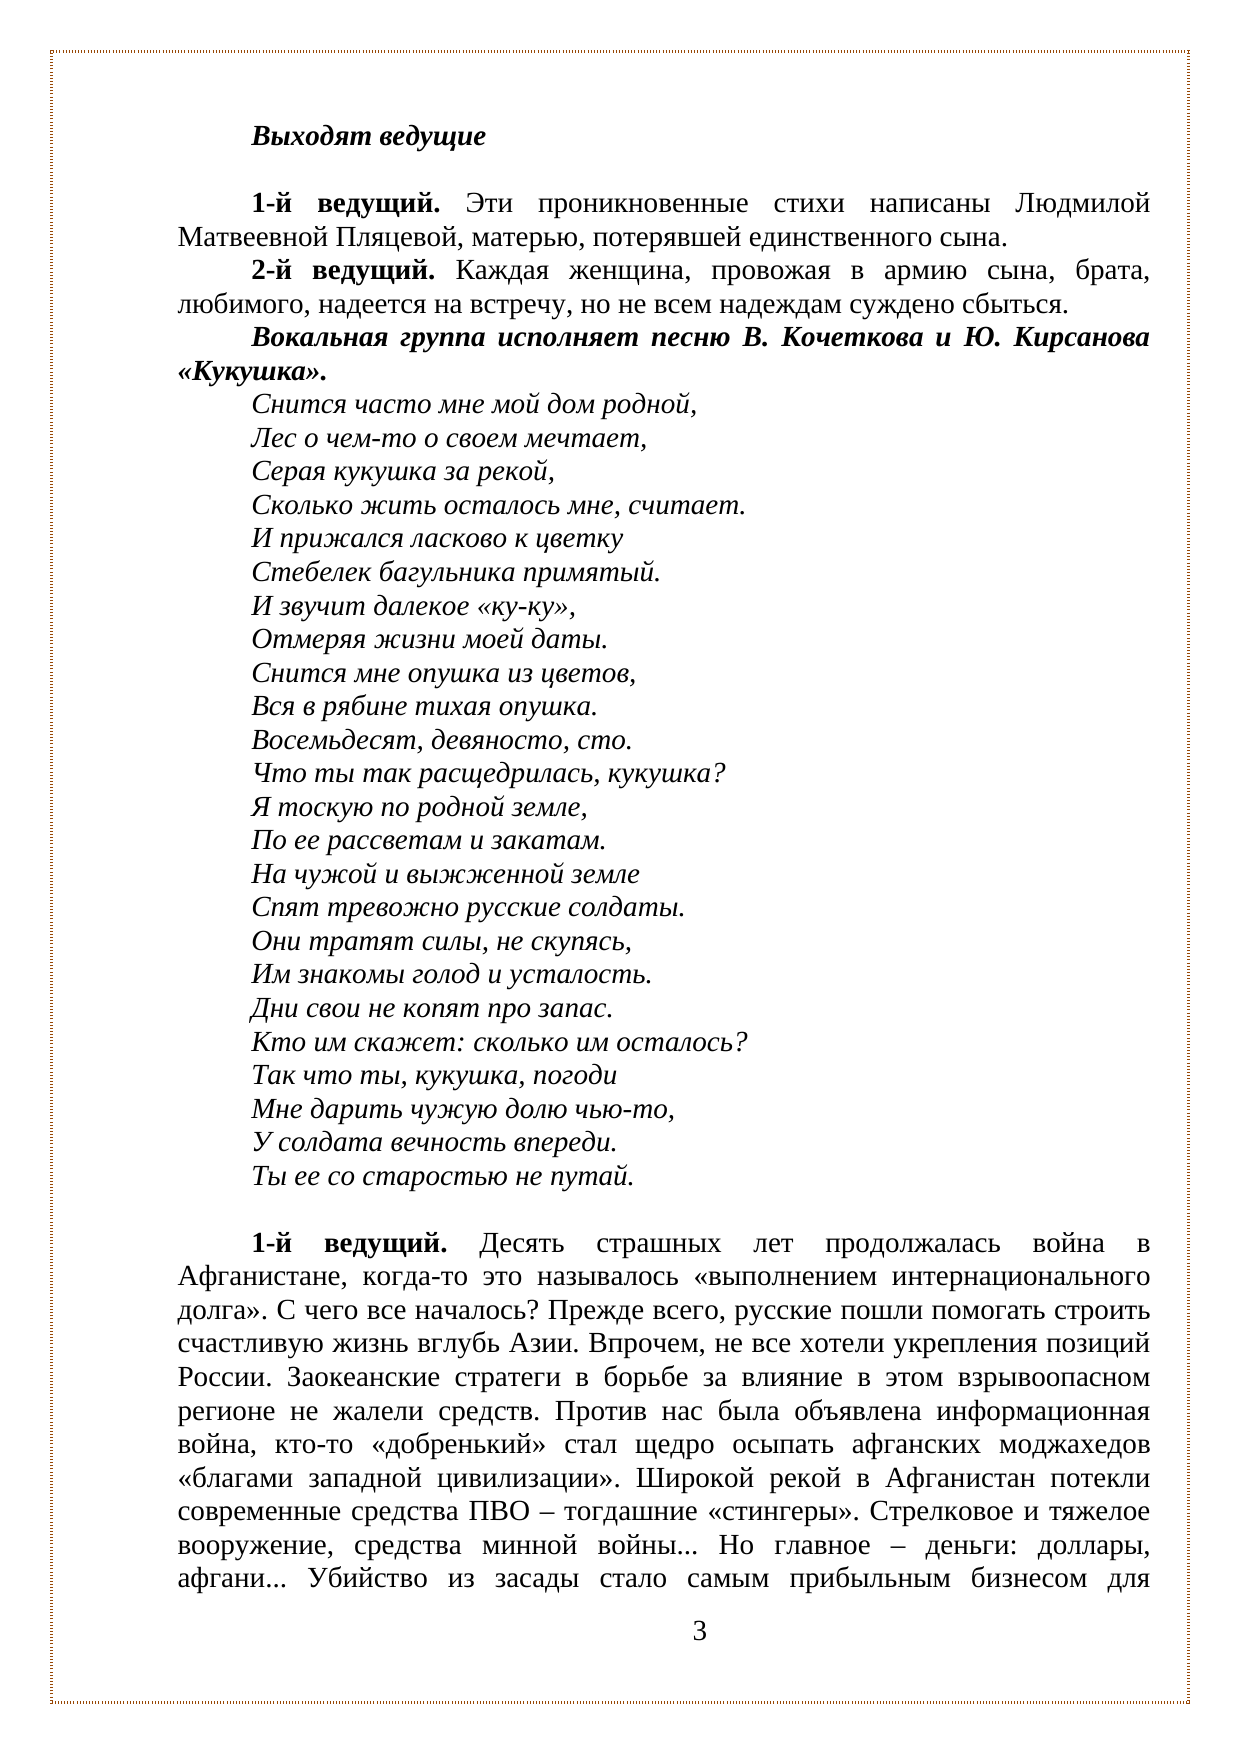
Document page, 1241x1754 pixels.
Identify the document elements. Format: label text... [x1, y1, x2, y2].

text Я тоскую по родной земле, [177, 789, 1152, 822]
text Так что ты, кукушка, погоди [177, 1057, 1152, 1091]
text Спят тревожно русские солдаты. [177, 889, 1152, 923]
text Ты ее со старостью не путай. [177, 1158, 1152, 1191]
text И прижался ласково к цветку [177, 521, 1152, 554]
text Выходят ведущие [177, 118, 1152, 152]
text И звучит далекое «ку-ку», [177, 588, 1152, 621]
text отмеряя жизни моей даты. [177, 621, 1152, 655]
text По ее рассветам и закатам. [177, 822, 1152, 856]
text Стебелек багульника примятый. [177, 554, 1152, 588]
text Они тратят силы, не скупясь, [177, 923, 1152, 957]
text Дни свои не копят про запас. [177, 990, 1152, 1024]
text Снится часто мне мой дом родной, [177, 386, 1152, 420]
text На чужой и выжженной земле [177, 856, 1152, 889]
text Серая кукушка за рекой, [177, 453, 1152, 487]
text Мне дарить чужую долю чью-то, [177, 1091, 1152, 1124]
text Вокальная группа исполняет песню В. Кочеткова и Ю. Кирсанова «Кукушка». [177, 319, 1152, 386]
text Им знакомы голод и усталость. [177, 957, 1152, 990]
text Вся в рябине тихая опушка. [177, 688, 1152, 722]
text Что ты так расщедрилась, кукушка? [177, 755, 1152, 789]
text 1-й ведущий. Эти проникновенные стихи написаны Людмилой Матвеевной Пляцевой, матерью, потерявшей единственного сына. [177, 185, 1152, 252]
text Восемьдесят, девяносто, сто. [177, 722, 1152, 755]
text сколько жить осталось мне, считает. [177, 487, 1152, 521]
text У солдата вечность впереди. [177, 1124, 1152, 1158]
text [177, 1225, 1152, 1594]
text 2-й ведущий. Каждая женщина, провожая в армию сына, брата, любимого, надеется на встречу, но не всем надеждам суждено сбыться. [177, 252, 1152, 319]
text Лес о чем-то о своем мечтает, [177, 420, 1152, 453]
text Снится мне опушка из цветов, [177, 655, 1152, 688]
text Кто им скажет: сколько им осталось? [177, 1024, 1152, 1057]
